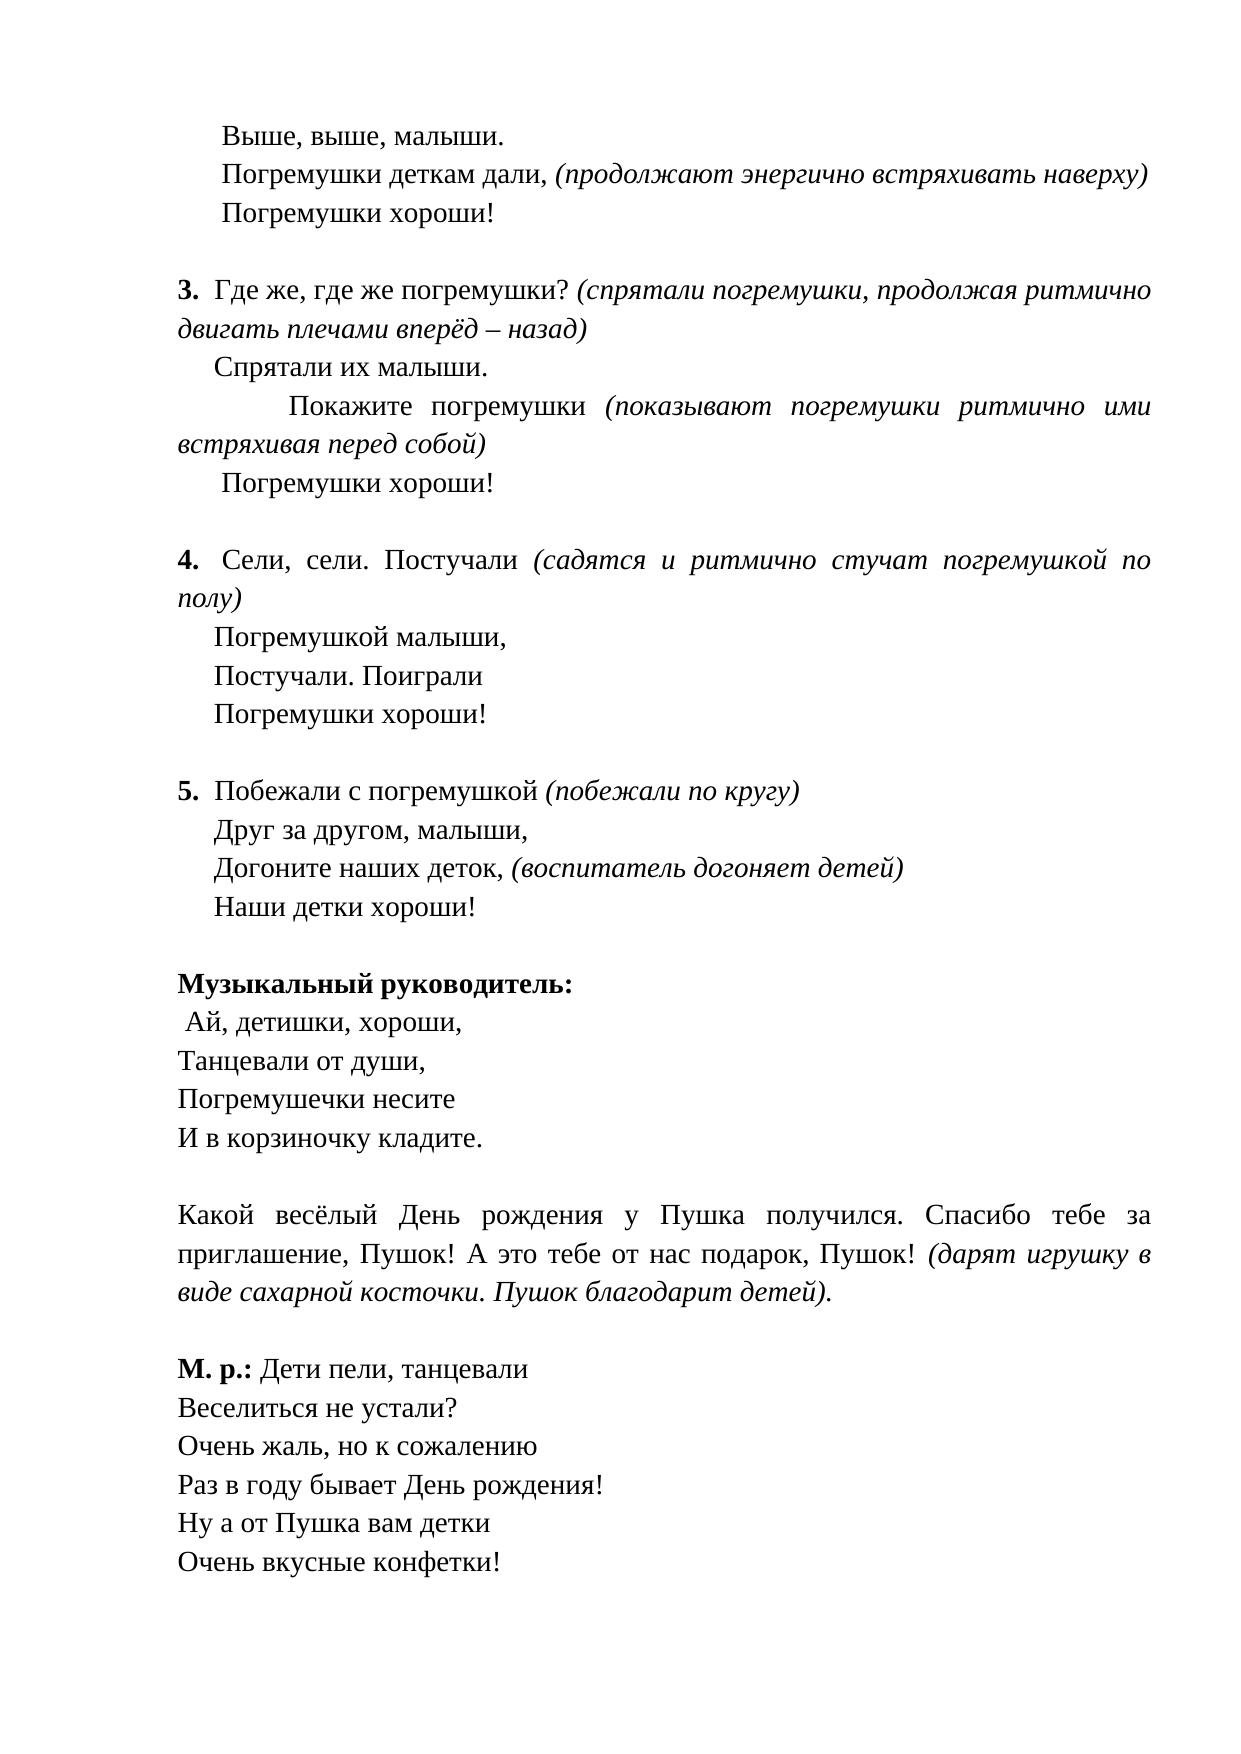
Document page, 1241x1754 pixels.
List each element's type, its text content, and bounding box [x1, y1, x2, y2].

list Погремушки хороши! [207, 195, 1152, 229]
list Танцевали от души, [177, 1043, 1152, 1077]
list Друг за другом, малыши, [177, 812, 1152, 845]
list Погремушки деткам дали, (продолжают энергично встряхивать наверху) [207, 157, 1152, 190]
list Ай, детишки, хороши, [177, 1004, 1152, 1038]
list Сели, сели. Постучали (садятся и ритмично стучат погремушкой по полу) [177, 542, 1152, 614]
list Ну а от Пушка вам детки [177, 1506, 1152, 1539]
list М. р.: Дети пели, танцевали [177, 1351, 1152, 1385]
list Погремушечки несите [177, 1082, 1152, 1115]
list Постучали. Поиграли [177, 658, 1152, 691]
list Наши детки хороши! [177, 889, 1152, 922]
list Погремушки хороши! [177, 465, 1152, 498]
list Выше, выше, малыши. [207, 118, 1152, 152]
list Очень жаль, но к сожалению [177, 1428, 1152, 1462]
list Музыкальный руководитель: [177, 966, 1152, 999]
list Покажите погремушки (показывают погремушки ритмично ими встряхивая перед собой) [177, 388, 1152, 460]
list Погремушки хороши! [177, 696, 1152, 730]
list Побежали с погремушкой (побежали по кругу) [177, 773, 1152, 807]
list И в корзиночку кладите. [177, 1120, 1152, 1154]
list Раз в году бывает День рождения! [177, 1467, 1152, 1501]
list Какой весёлый День рождения у Пушка получился. Спасибо тебе за приглашение, Пушок! А это тебе от нас подарок, Пушок! (дарят игрушку в виде сахарной косточки. Пушок благодарит детей). [177, 1197, 1152, 1308]
list Спрятали их малыши. [177, 349, 1152, 383]
list Веселиться не устали? [177, 1390, 1152, 1423]
list Погремушкой малыши, [177, 619, 1152, 653]
list Очень вкусные конфетки! [177, 1544, 1152, 1578]
list Где же, где же погремушки? (спрятали погремушки, продолжая ритмично двигать плечами вперёд – назад) [177, 272, 1152, 344]
list Догоните наших деток, (воспитатель догоняет детей) [177, 850, 1152, 884]
